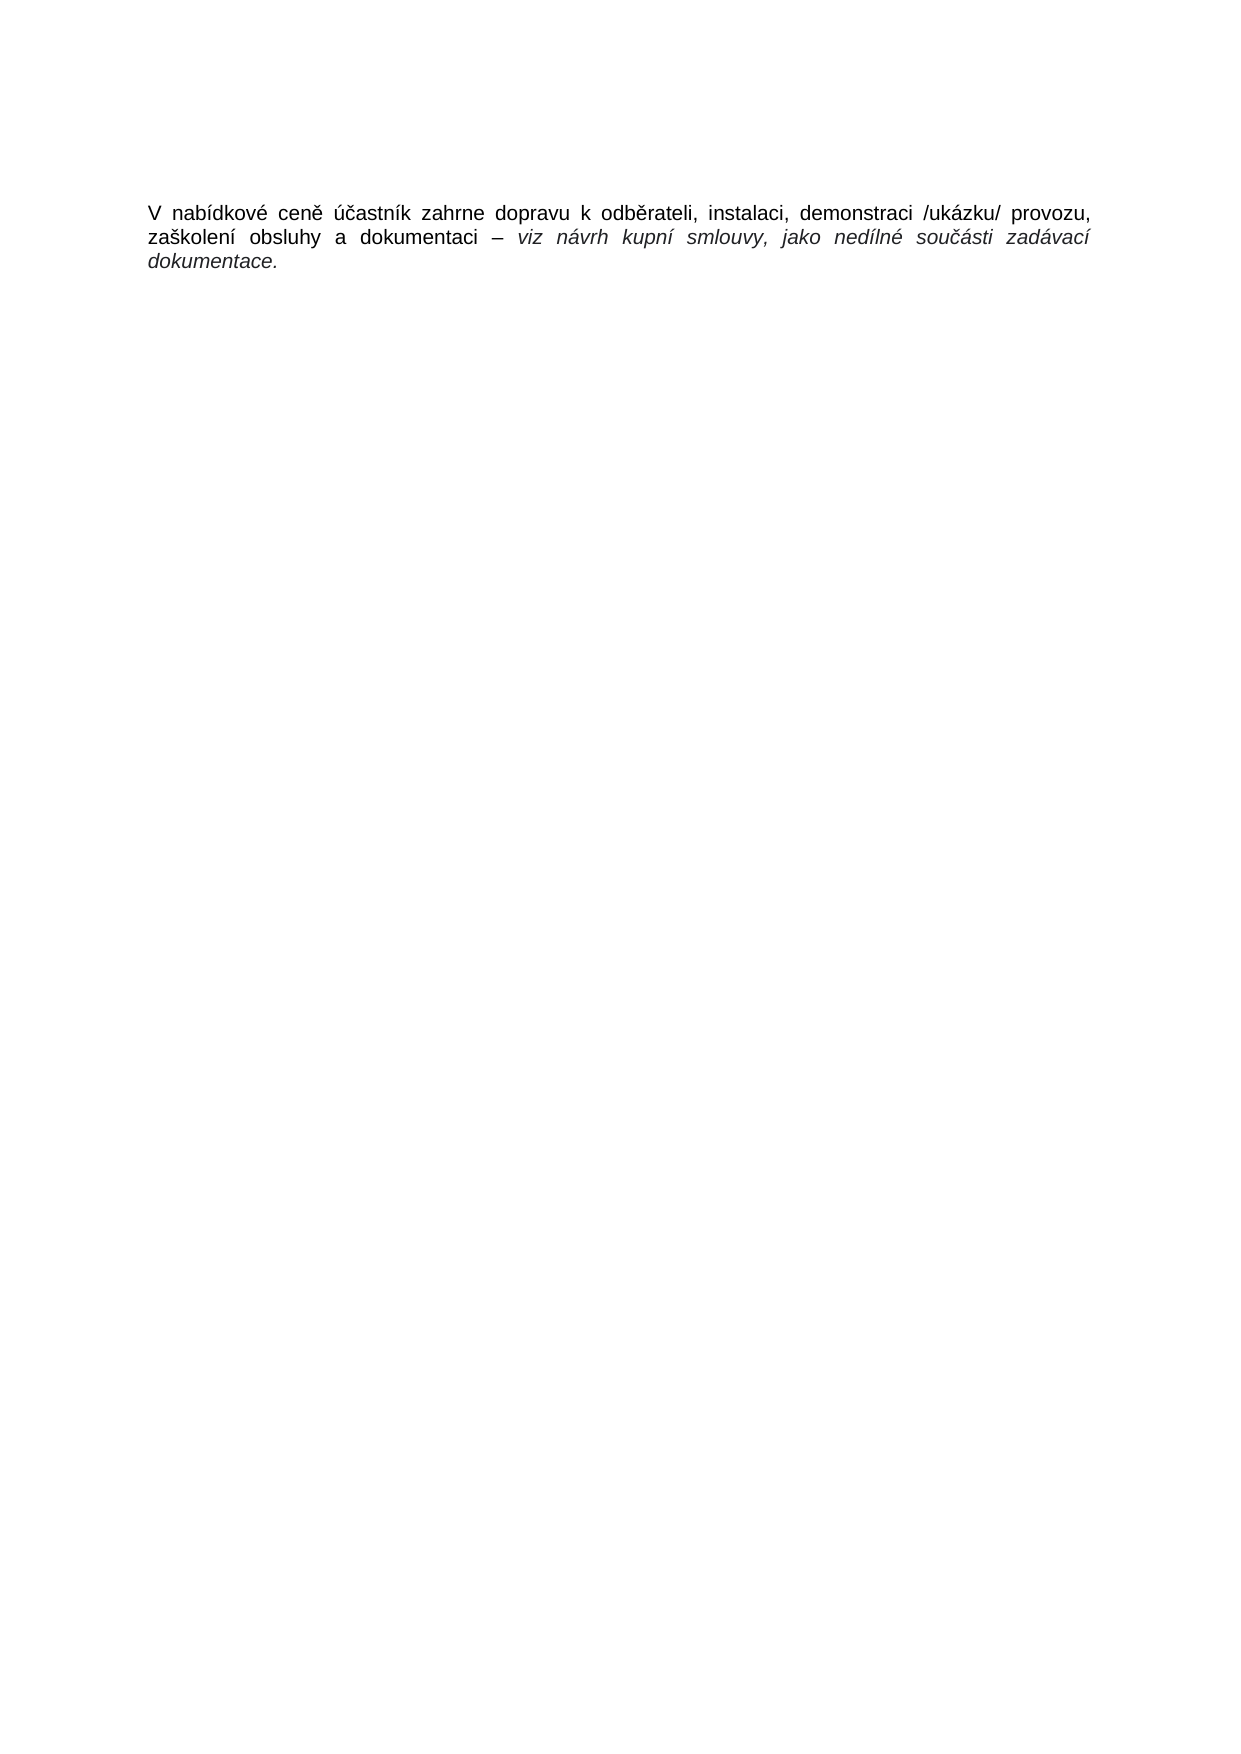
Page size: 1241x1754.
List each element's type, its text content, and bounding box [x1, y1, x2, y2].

text V nabídkové ceně účastník zahrne dopravu k odběrateli, instalaci, demonstraci /ukázku/ provozu, zaškolení obsluhy a dokumentaci – viz návrh kupní smlouvy, jako nedílné součásti zadávací dokumentace. [148, 201, 1093, 273]
